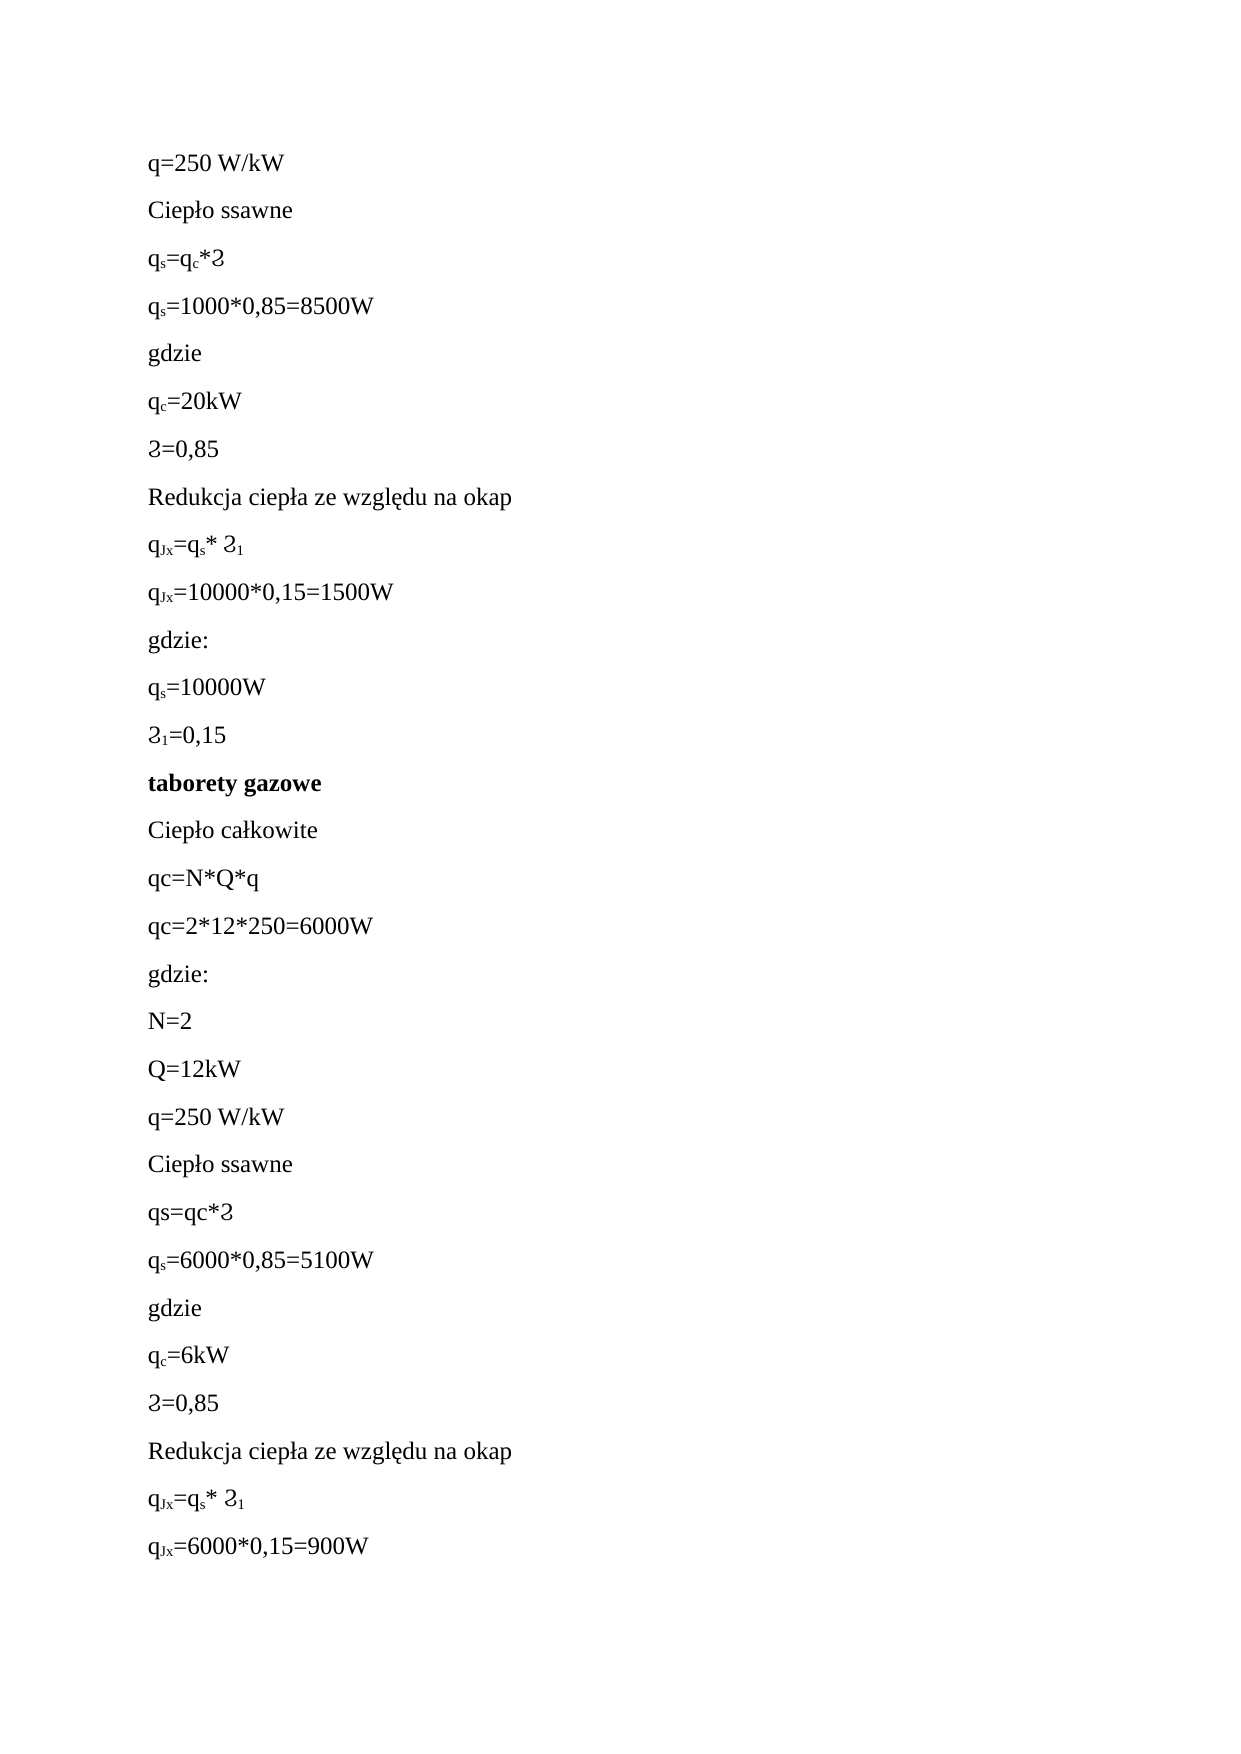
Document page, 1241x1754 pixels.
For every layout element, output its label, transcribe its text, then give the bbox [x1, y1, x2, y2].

text qJx=qs* Ϩ1 [148, 1483, 1093, 1512]
text qs=qc*Ϩ [148, 243, 1093, 272]
text qc=6kW [148, 1340, 1093, 1369]
text q=250 W/kW [148, 1102, 1093, 1131]
text Q=12kW [148, 1054, 1093, 1083]
text Ϩ=0,85 [148, 434, 1093, 463]
text Ϩ=0,85 [148, 1388, 1093, 1417]
text qJx=6000*0,15=900W [148, 1531, 1093, 1560]
text qc=20kW [148, 386, 1093, 415]
text gdzie [148, 1293, 1093, 1321]
text Ϩ1=0,15 [148, 720, 1093, 749]
text Redukcja ciepła ze względu na okap [148, 1436, 1093, 1464]
text Ciepło całkowite [148, 816, 1093, 844]
text qs=1000*0,85=8500W [148, 291, 1093, 319]
text Ciepło ssawne [148, 195, 1093, 224]
text Ciepło ssawne [148, 1149, 1093, 1178]
text gdzie [148, 338, 1093, 367]
text qs=qc*Ϩ [148, 1197, 1093, 1226]
text taborety gazowe [148, 768, 1093, 797]
text qs=6000*0,85=5100W [148, 1245, 1093, 1274]
text qJx=10000*0,15=1500W [148, 577, 1093, 606]
text gdzie: [148, 959, 1093, 987]
text qc=N*Q*q [148, 863, 1093, 892]
text N=2 [148, 1006, 1093, 1035]
text gdzie: [148, 625, 1093, 653]
text Redukcja ciepła ze względu na okap [148, 482, 1093, 510]
text q=250 W/kW [148, 148, 1093, 176]
text qs=10000W [148, 672, 1093, 701]
text qc=2*12*250=6000W [148, 911, 1093, 940]
text qJx=qs* Ϩ1 [148, 529, 1093, 558]
